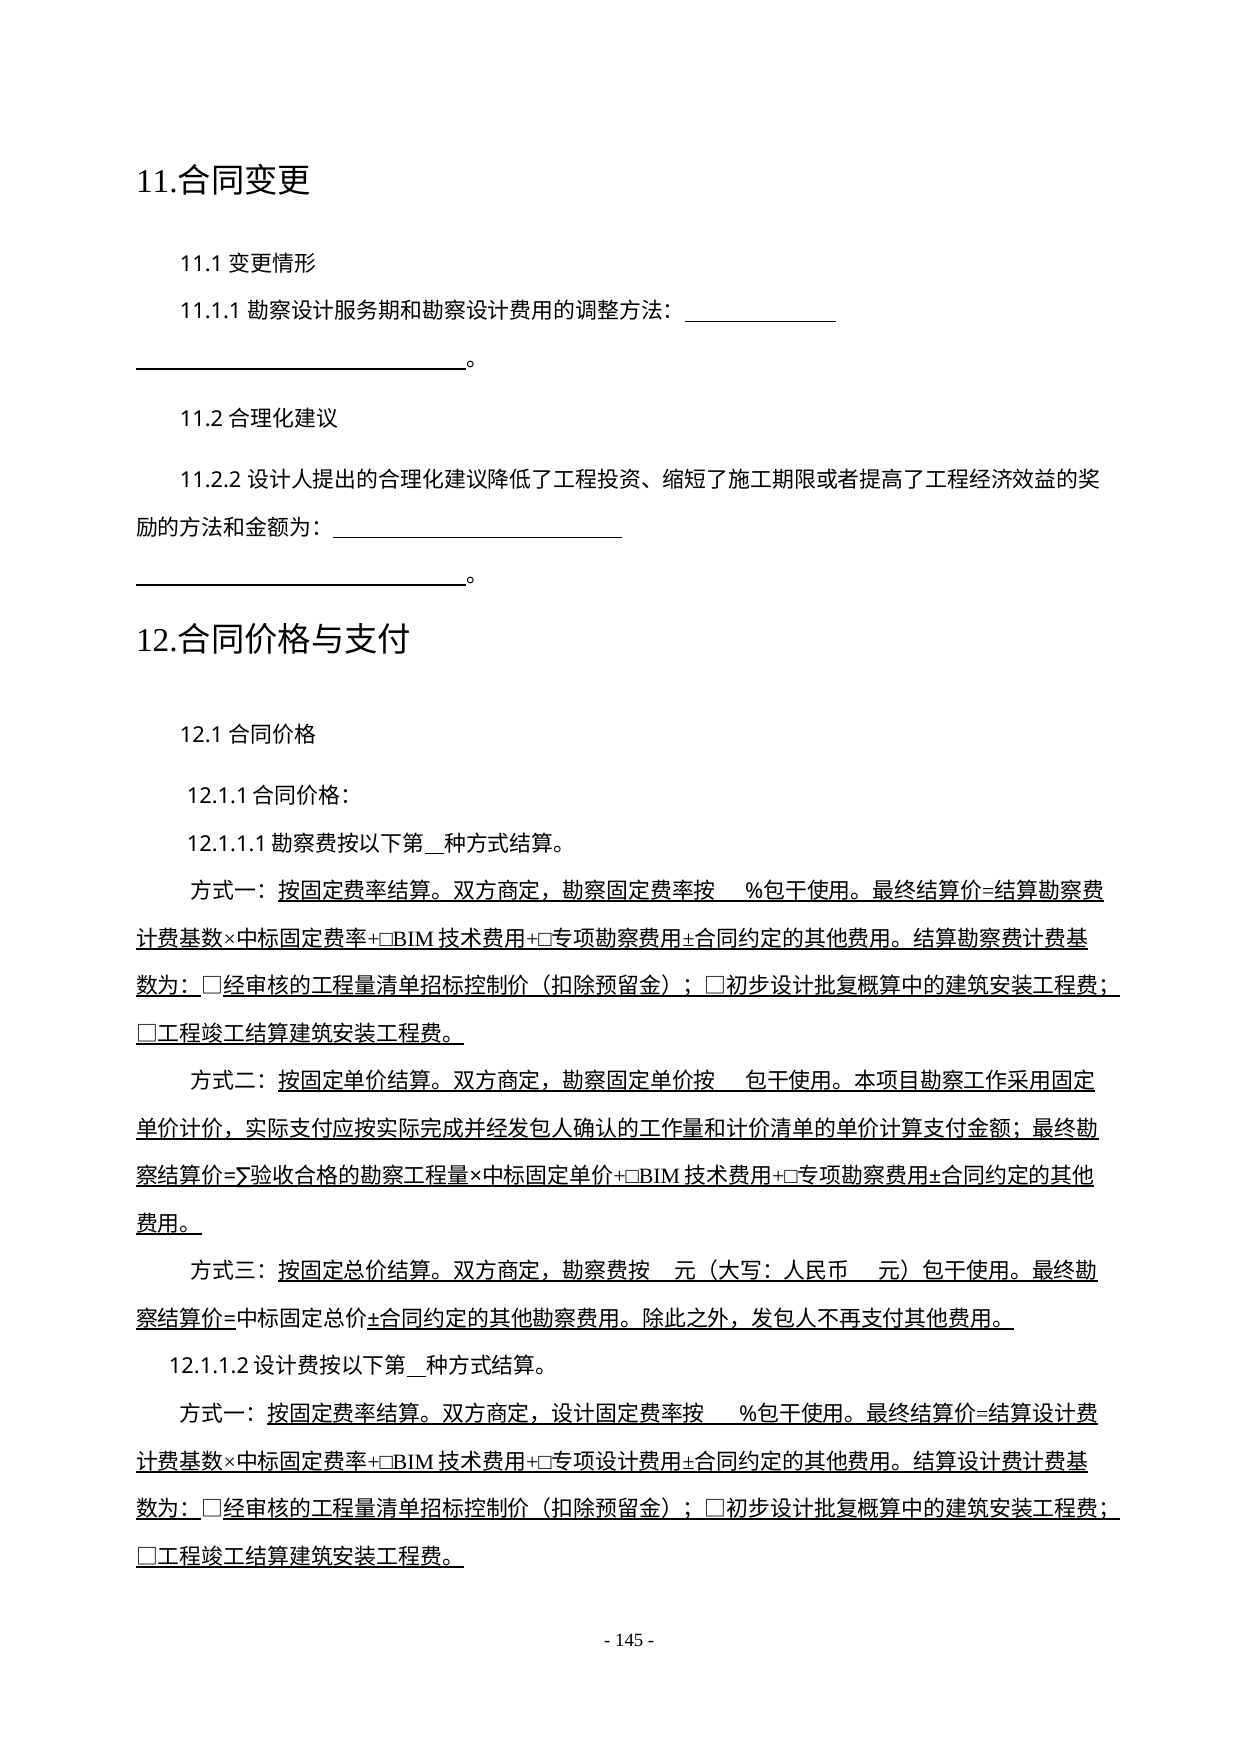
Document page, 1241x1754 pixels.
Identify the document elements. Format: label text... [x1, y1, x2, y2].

text 。 [136, 341, 1109, 373]
text 12.合同价格与支付 [136, 604, 1122, 669]
text 12.1.1.2设计费按以下第 种方式结算。 [136, 1348, 1109, 1380]
text 方式二：按固定单价结算。双方商定，勘察固定单价按 包干使用。本项目勘察工作采用固定单价计价，实际支付应按实际完成并经发包人确认的工作量和计价清单的单价计算支付金额；最终勘察结算价=∑验收合格的勘察工程量×中标固定单价+□BIM技术费用+□专项勘察费用±合同约定的其他费用。 [136, 1063, 1109, 1237]
text 11.1.1 勘察设计服务期和勘察设计费用的调整方法： [136, 293, 1109, 325]
text 12.1 合同价格 [136, 717, 1122, 749]
text 方式一：按固定费率结算。双方商定，勘察固定费率按 %包干使用。最终结算价=结算勘察费计费基数×中标固定费率+□BIM技术费用+□专项勘察费用±合同约定的其他费用。结算勘察费计费基数为：□经审核的工程量清单招标控制价（扣除预留金）；□初步设计批复概算中的建筑安装工程费；□工程竣工结算建筑安装工程费。 [136, 873, 1109, 1047]
text 12.1.1.1勘察费按以下第 种方式结算。 [136, 826, 1109, 857]
text 方式一：按固定费率结算。双方商定，设计固定费率按 %包干使用。最终结算价=结算设计费计费基数×中标固定费率+□BIM技术费用+□专项设计费用±合同约定的其他费用。结算设计费计费基数为：□经审核的工程量清单招标控制价（扣除预留金）；□初步设计批复概算中的建筑安装工程费；□工程竣工结算建筑安装工程费。 [136, 1396, 1109, 1570]
text 11.1 变更情形 [136, 246, 1109, 278]
text 。 [136, 557, 1109, 589]
text 11.合同变更 [136, 146, 1122, 211]
text 11.2.2 设计人提出的合理化建议降低了工程投资、缩短了施工期限或者提高了工程经济效益的奖励的方法和金额为： [136, 462, 1109, 541]
text 11.2 合理化建议 [136, 401, 1122, 433]
text 12.1.1合同价格： [136, 778, 1109, 810]
text 方式三：按固定总价结算。双方商定，勘察费按 元（大写：人民币 元）包干使用。最终勘察结算价=中标固定总价±合同约定的其他勘察费用。除此之外，发包人不再支付其他费用。 [136, 1253, 1109, 1333]
